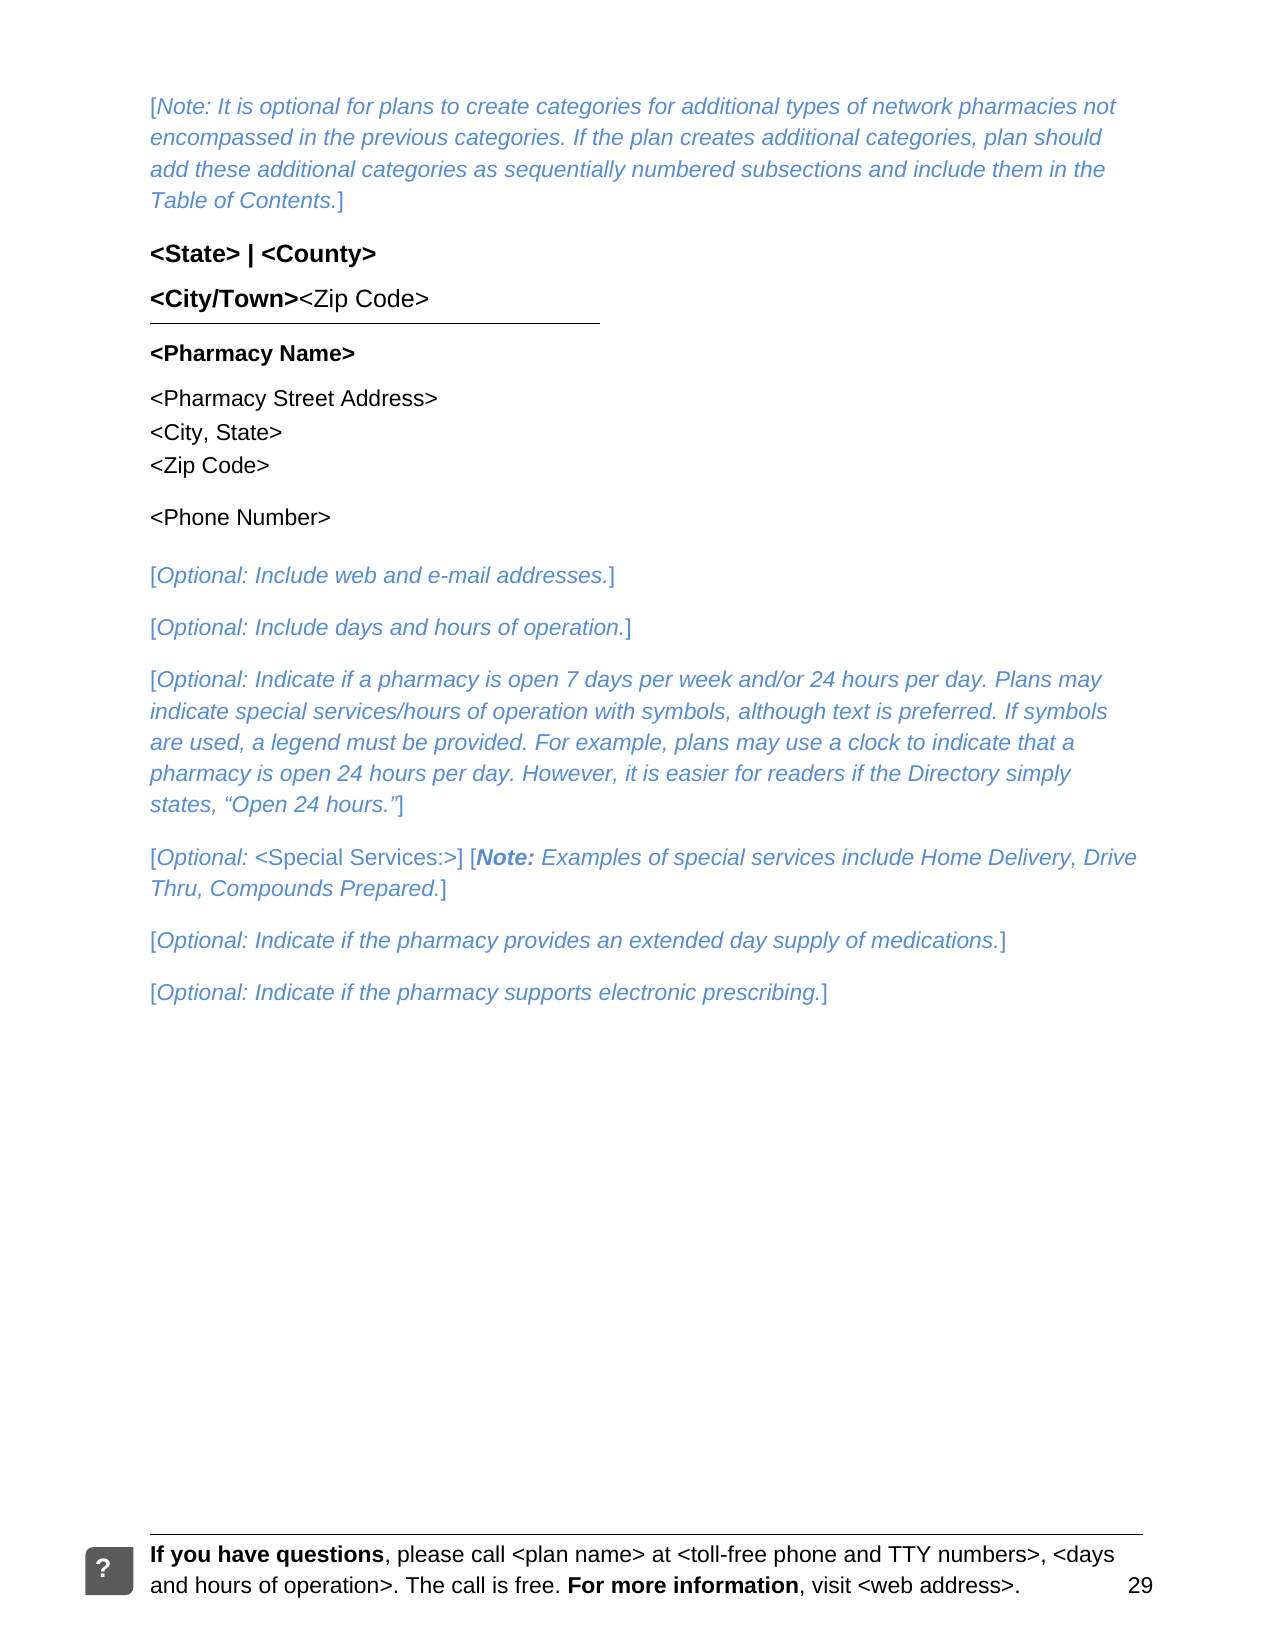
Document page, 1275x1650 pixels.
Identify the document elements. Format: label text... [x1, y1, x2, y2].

text <Pharmacy Name> [150, 336, 1143, 368]
text <Phone Number> [150, 499, 1143, 532]
text [Optional: Include web and e-mail addresses.] [150, 559, 1143, 590]
text [Optional: Indicate if a pharmacy is open 7 days per week and/or 24 hours per day. Plans may indicate special services/hours of operation with symbols, although text is preferred. If symbols are used, a legend must be provided. For example, plans may use a clock to indicate that a pharmacy is open 24 hours per day. However, it is easier for readers if the Directory simply states, “Open 24 hours.”] [150, 663, 1143, 819]
text <Pharmacy Street Address> <City, State> <Zip Code> [150, 380, 1143, 480]
text [Optional: Include days and hours of operation.] [150, 611, 1143, 642]
text [Optional: <Special Services:>] [Note: Examples of special services include Home Delivery, Drive Thru, Compounds Prepared.] [150, 840, 1143, 902]
text <State> | <County> [150, 235, 1143, 269]
text <City/Town><Zip Code> [150, 281, 600, 323]
text [Optional: Indicate if the pharmacy supports electronic prescribing.] [150, 975, 1143, 1007]
text [Note: It is optional for plans to create categories for additional types of network pharmacies not encompassed in the previous categories. If the plan creates additional categories, plan should add these additional categories as sequentially numbered subsections and include them in the Table of Contents.] [150, 89, 1143, 214]
text [Optional: Indicate if the pharmacy provides an extended day supply of medications.] [150, 923, 1143, 954]
